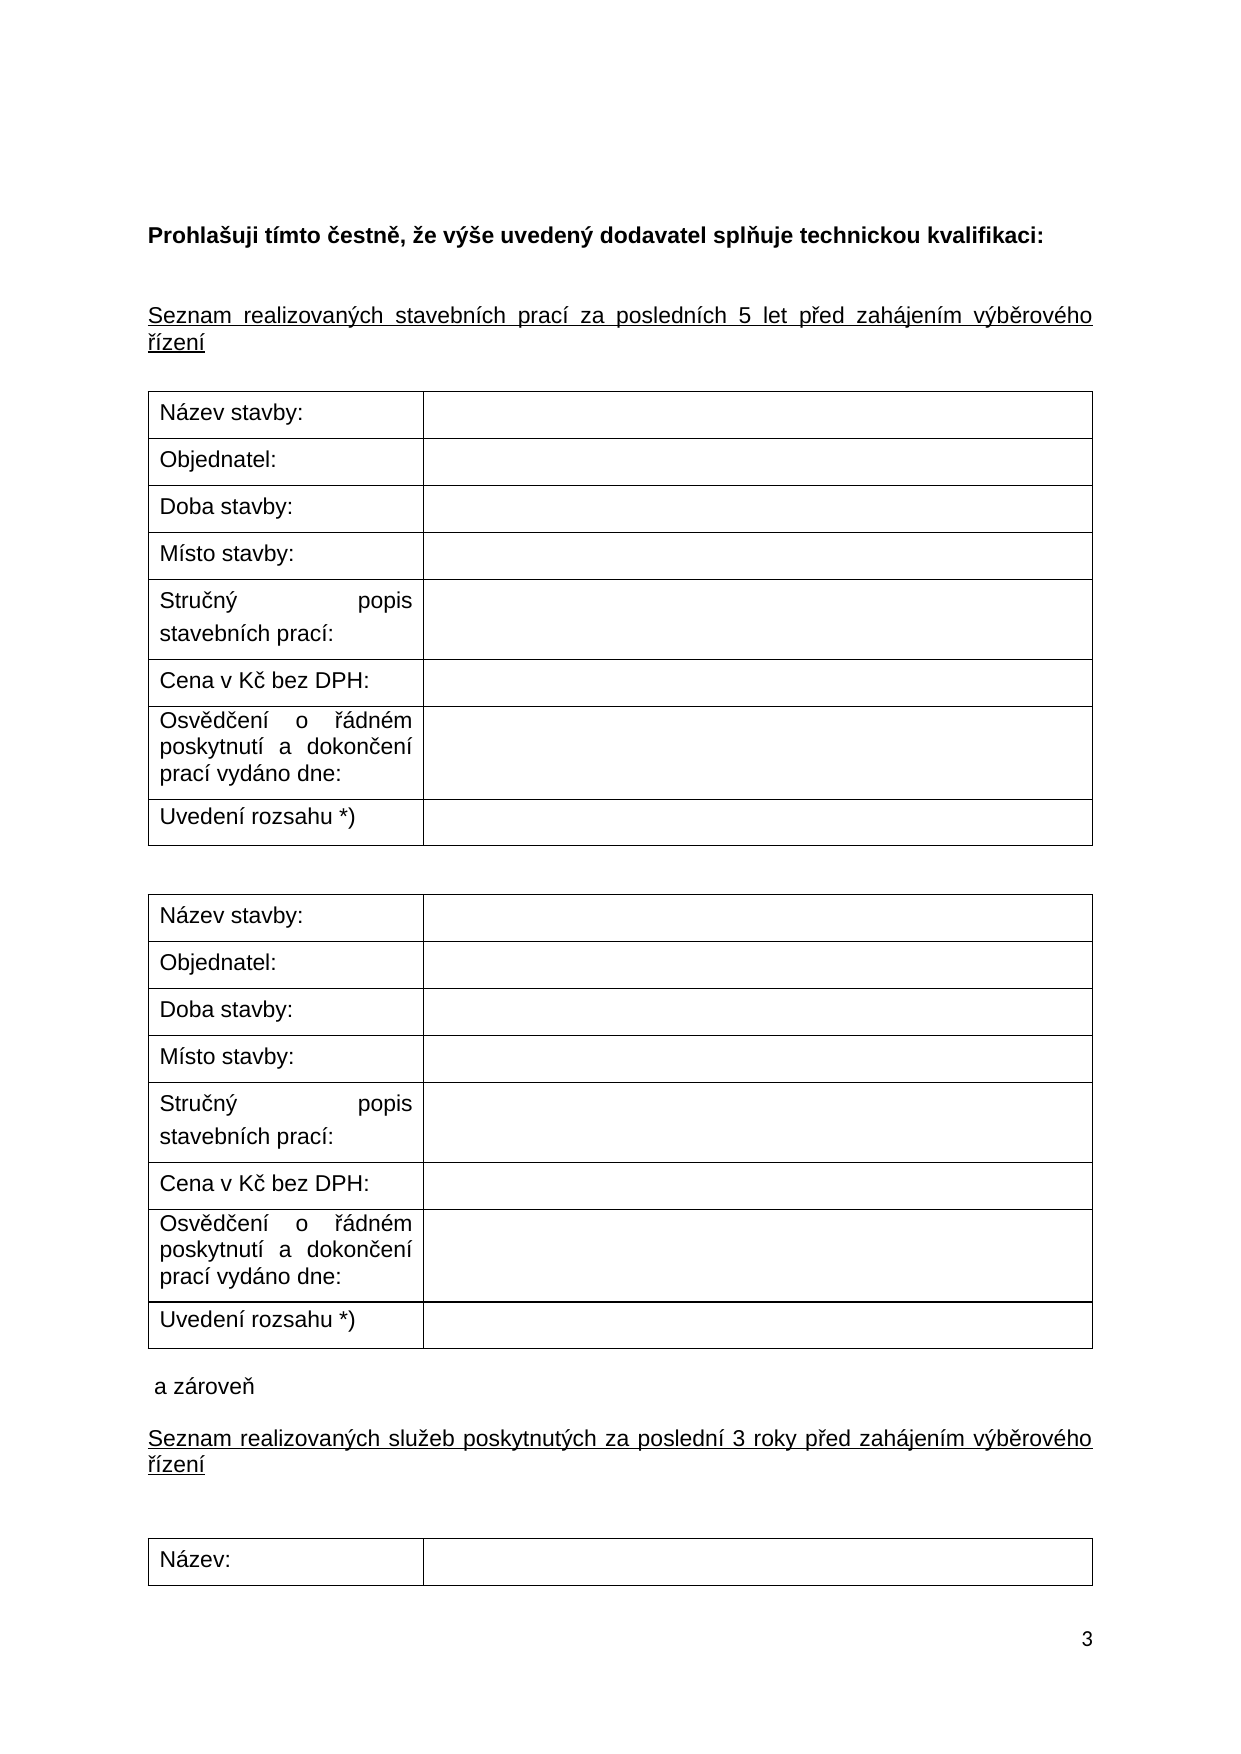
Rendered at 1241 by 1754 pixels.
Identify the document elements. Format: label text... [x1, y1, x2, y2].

table_cell Stručný popis stavebních prací: [149, 580, 423, 659]
table_cell [424, 533, 1092, 579]
table_cell Cena v Kč bez DPH: [149, 1163, 423, 1209]
table_cell Osvědčení o řádném poskytnutí a dokončení prací vydáno dne: [149, 1210, 423, 1301]
table_cell Doba stavby: [149, 486, 423, 532]
table_cell [424, 580, 1092, 659]
table_cell [424, 989, 1092, 1035]
table_cell Místo stavby: [149, 1036, 423, 1082]
table_cell [424, 660, 1092, 706]
table_cell [424, 1036, 1092, 1082]
table_cell Doba stavby: [149, 989, 423, 1035]
table_cell [424, 942, 1092, 988]
table_cell Cena v Kč bez DPH: [149, 660, 423, 706]
table_header Název stavby: [149, 895, 423, 941]
table_cell Stručný popis stavebních prací: [149, 1083, 423, 1162]
table_header Název stavby: [149, 392, 423, 438]
list Seznam realizovaných stavebních prací za posledních 5 let před zahájením výběrového řízení [148, 302, 1093, 325]
table_cell [424, 1083, 1092, 1162]
list Seznam realizovaných služeb poskytnutých za poslední 3 roky před zahájením výběrového řízení [148, 1449, 1093, 1477]
table_cell Místo stavby: [149, 533, 423, 579]
table_cell [424, 486, 1092, 532]
table_cell [424, 1303, 1092, 1348]
table_header [424, 392, 1092, 438]
table_header Název: [149, 1539, 423, 1585]
table_header [424, 1539, 1092, 1585]
table_cell Objednatel: [149, 439, 423, 485]
text a zároveň [148, 1373, 1093, 1400]
text Prohlašuji tímto čestně, že výše uvedený dodavatel splňuje technickou kvalifikaci: [148, 219, 1093, 248]
table_cell Uvedení rozsahu *) [149, 800, 423, 845]
table_cell [424, 439, 1092, 485]
list Seznam realizovaných služeb poskytnutých za poslední 3 roky před zahájením výběrového řízení [148, 1425, 1093, 1448]
table_cell [424, 800, 1092, 845]
table_cell Osvědčení o řádném poskytnutí a dokončení prací vydáno dne: [149, 707, 423, 798]
list Seznam realizovaných stavebních prací za posledních 5 let před zahájením výběrového řízení [148, 326, 1093, 355]
table_cell [424, 1210, 1092, 1301]
table_header [424, 895, 1092, 941]
table_cell [424, 707, 1092, 798]
table_cell Objednatel: [149, 942, 423, 988]
table_cell Uvedení rozsahu *) [149, 1303, 423, 1348]
table_cell [424, 1163, 1092, 1209]
